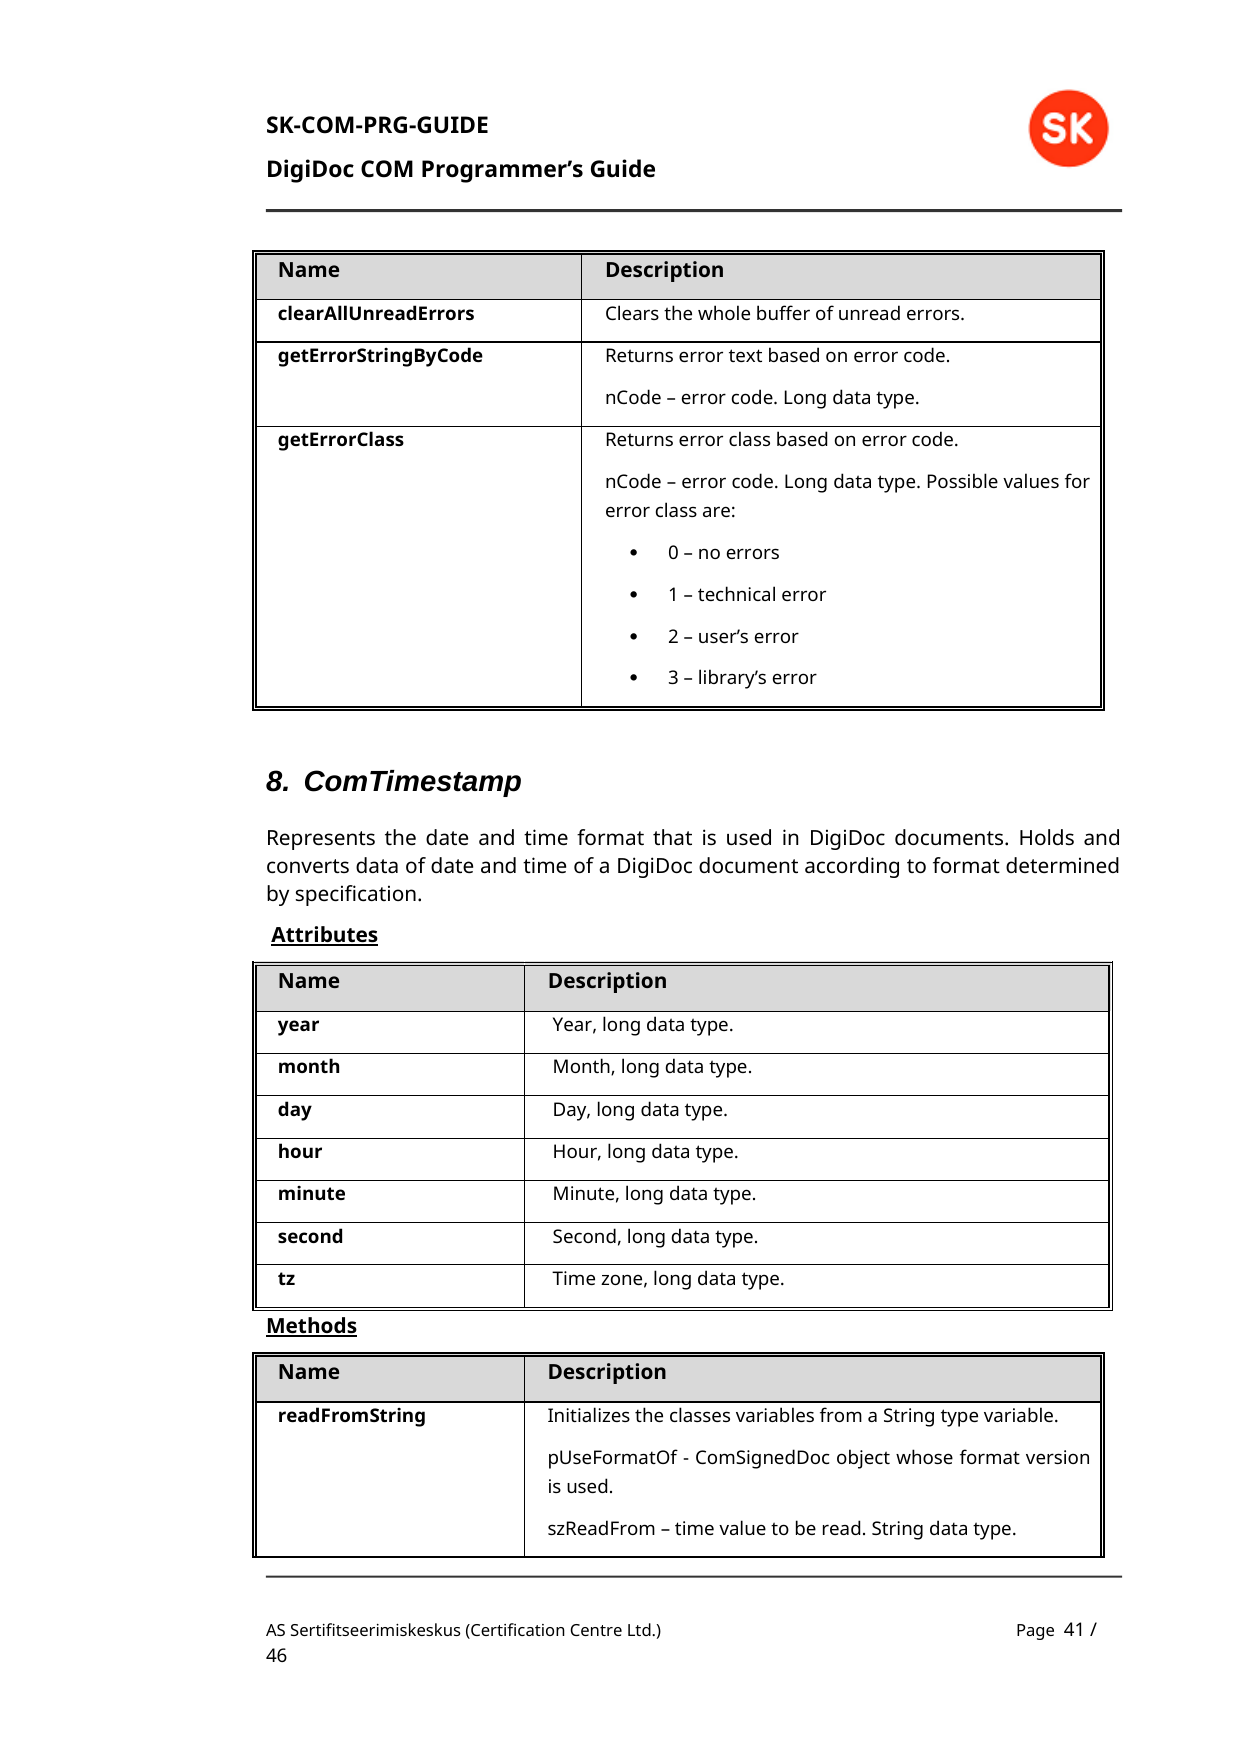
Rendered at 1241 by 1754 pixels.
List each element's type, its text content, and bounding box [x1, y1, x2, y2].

table_header Description [582, 255, 1100, 299]
table_cell month [257, 1054, 524, 1095]
table_cell tz [257, 1265, 524, 1307]
table_cell day [257, 1096, 524, 1137]
table_cell minute [257, 1181, 524, 1222]
table_cell year [257, 1012, 524, 1053]
table_cell Second, long data type. [525, 1223, 1108, 1264]
table_cell getErrorStringByCode [257, 343, 581, 426]
text Attributes [266, 920, 1122, 949]
table_header Name [257, 255, 581, 299]
table_header Name [257, 966, 524, 1011]
table_cell second [257, 1223, 524, 1264]
table_cell readFromString [257, 1403, 524, 1556]
table_cell Returns error text based on error code. nCode – error code. Long data type. [582, 343, 1100, 426]
table_cell Time zone, long data type. [525, 1265, 1108, 1307]
table_cell clearAllUnreadErrors [257, 300, 581, 341]
table_cell Minute, long data type. [525, 1181, 1108, 1222]
table_cell Hour, long data type. [525, 1139, 1108, 1180]
table_header Description [525, 1357, 1100, 1401]
table_cell hour [257, 1139, 524, 1180]
text Methods [266, 1311, 1122, 1340]
table_header Name [257, 1357, 524, 1401]
table_cell Month, long data type. [525, 1054, 1108, 1095]
table_cell getErrorClass [257, 427, 581, 706]
table_cell Clears the whole buffer of unread errors. [582, 300, 1100, 341]
table_cell Returns error class based on error code. nCode – error code. Long data type. Possible values for error class are: 0 – no errors 1 – technical error 2 – user’s error 3 – library’s error [582, 427, 1100, 706]
table_cell Year, long data type. [525, 1012, 1108, 1053]
subtitle ComTimestamp [266, 764, 1122, 798]
table_cell Initializes the classes variables from a String type variable. pUseFormatOf - ComSignedDoc object whose format version is used. szReadFrom – time value to be read. String data type. [525, 1403, 1100, 1556]
picture [1027, 88, 1114, 170]
table_header Description [525, 966, 1108, 1011]
text Represents the date and time format that is used in DigiDoc documents. Holds and converts data of date and time of a DigiDoc document according to format determined by specification. [266, 823, 1122, 908]
table_cell Day, long data type. [525, 1096, 1108, 1137]
